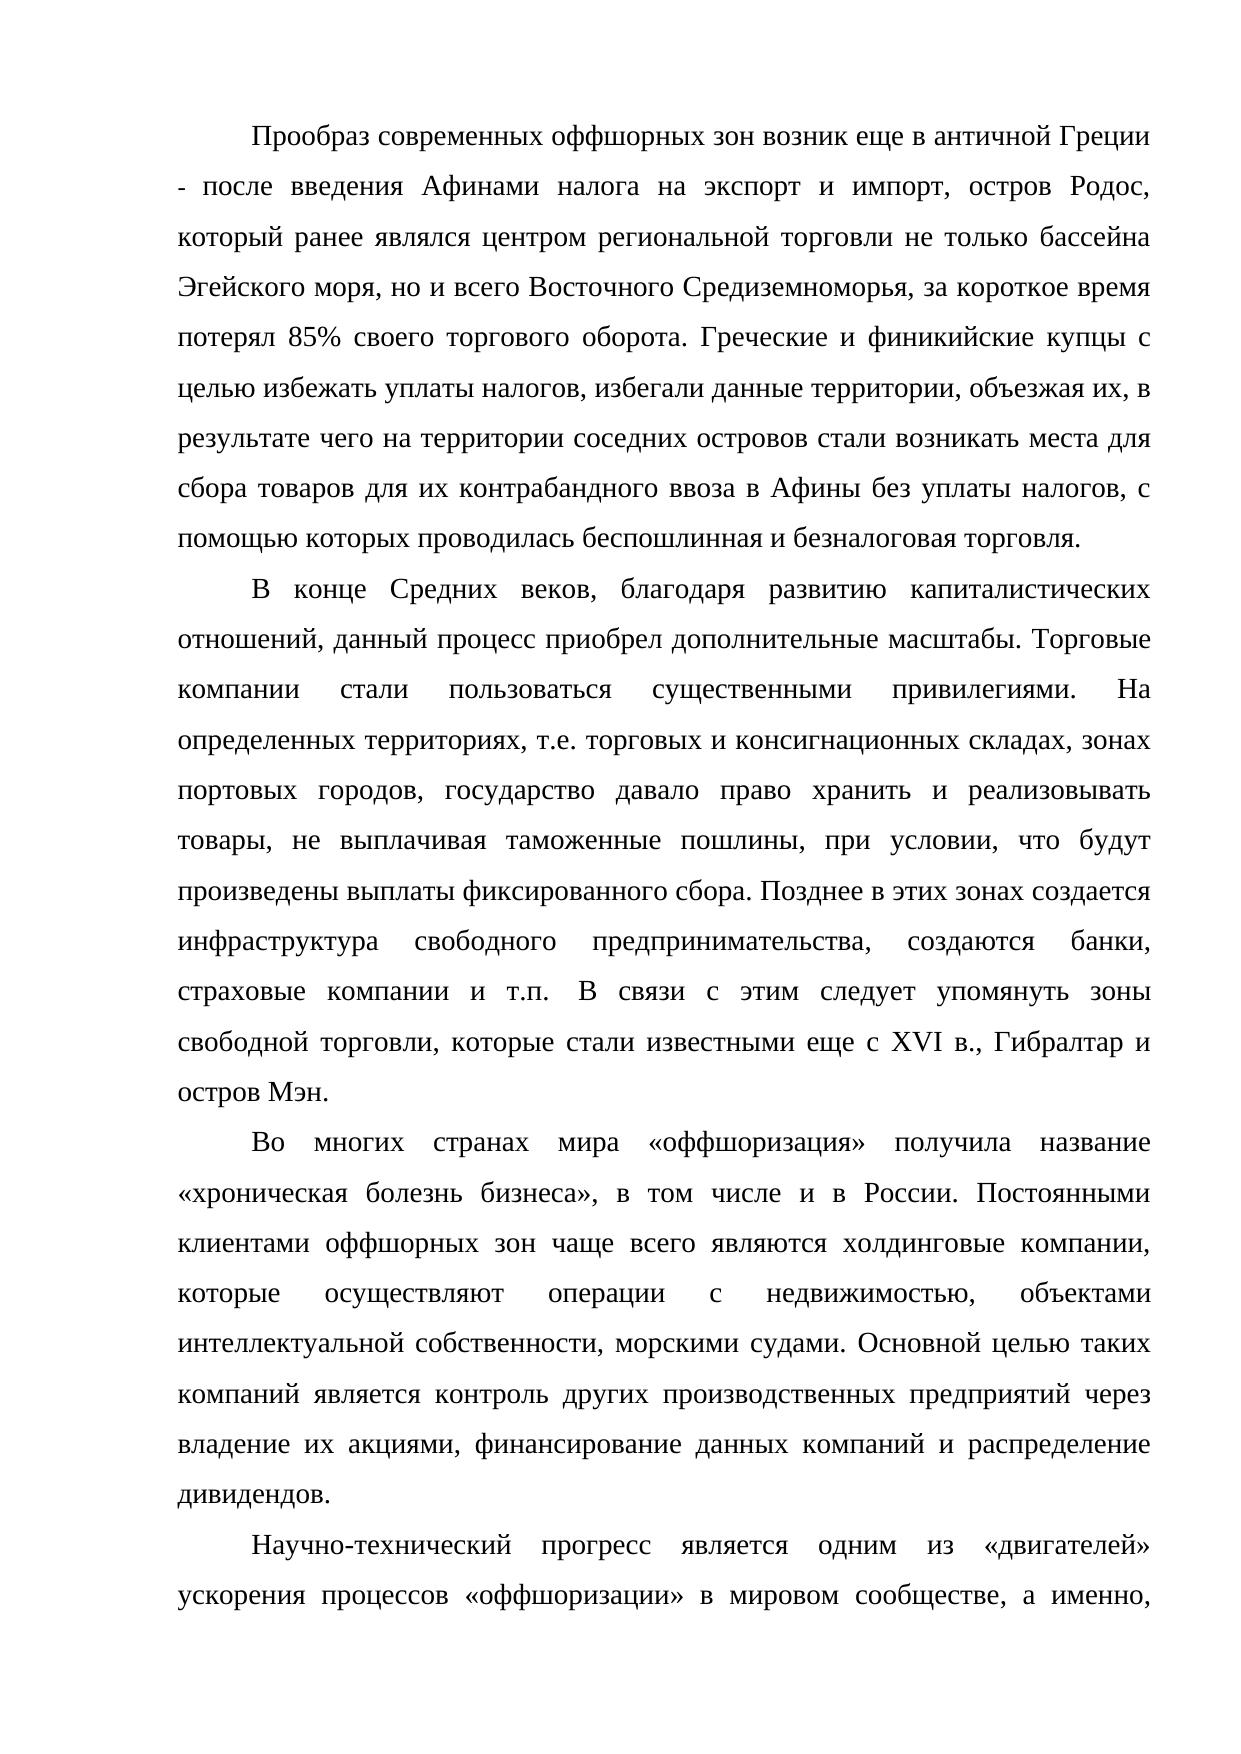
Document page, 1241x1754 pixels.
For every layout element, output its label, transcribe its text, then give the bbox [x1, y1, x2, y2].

text В конце Средних веков, благодаря развитию капиталистических отношений, данный процесс приобрел дополнительные масштабы. Торговые компании стали пользоваться существенными привилегиями. На определенных территориях, т.е. торговых и консигнационных складах, зонах портовых городов, государство давало право хранить и реализовывать товары, не выплачивая таможенные пошлины, при условии, что будут произведены выплаты фиксированного сбора. Позднее в этих зонах создается инфраструктура свободного предпринимательства, создаются банки, страховые компании и т.п. В связи с этим следует упомянуть зоны свободной торговли, которые стали известными еще с XVI в., Гибралтар и остров Мэн. [177, 571, 1152, 1108]
text Прообраз современных оффшорных зон возник еще в античной Греции - после введения Афинами налога на экспорт и импорт, остров Родос, который ранее являлся центром региональной торговли не только бассейна Эгейского моря, но и всего Восточного Средиземноморья, за короткое время потерял 85% своего торгового оборота. Греческие и финикийские купцы с целью избежать уплаты налогов, избегали данные территории, объезжая их, в результате чего на территории соседних островов стали возникать места для сбора товаров для их контрабандного ввоза в Афины без уплаты налогов, с помощью которых проводилась беспошлинная и безналоговая торговля. [177, 118, 1152, 554]
text Во многих странах мира «оффшоризация» получила название «хроническая болезнь бизнеса», в том числе и в России. Постоянными клиентами оффшорных зон чаще всего являются холдинговые компании, которые осуществляют операции с недвижимостью, объектами интеллектуальной собственности, морскими судами. Основной целью таких компаний является контроль других производственных предприятий через владение их акциями, финансирование данных компаний и распределение дивидендов. [177, 1124, 1152, 1510]
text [177, 1527, 1152, 1611]
